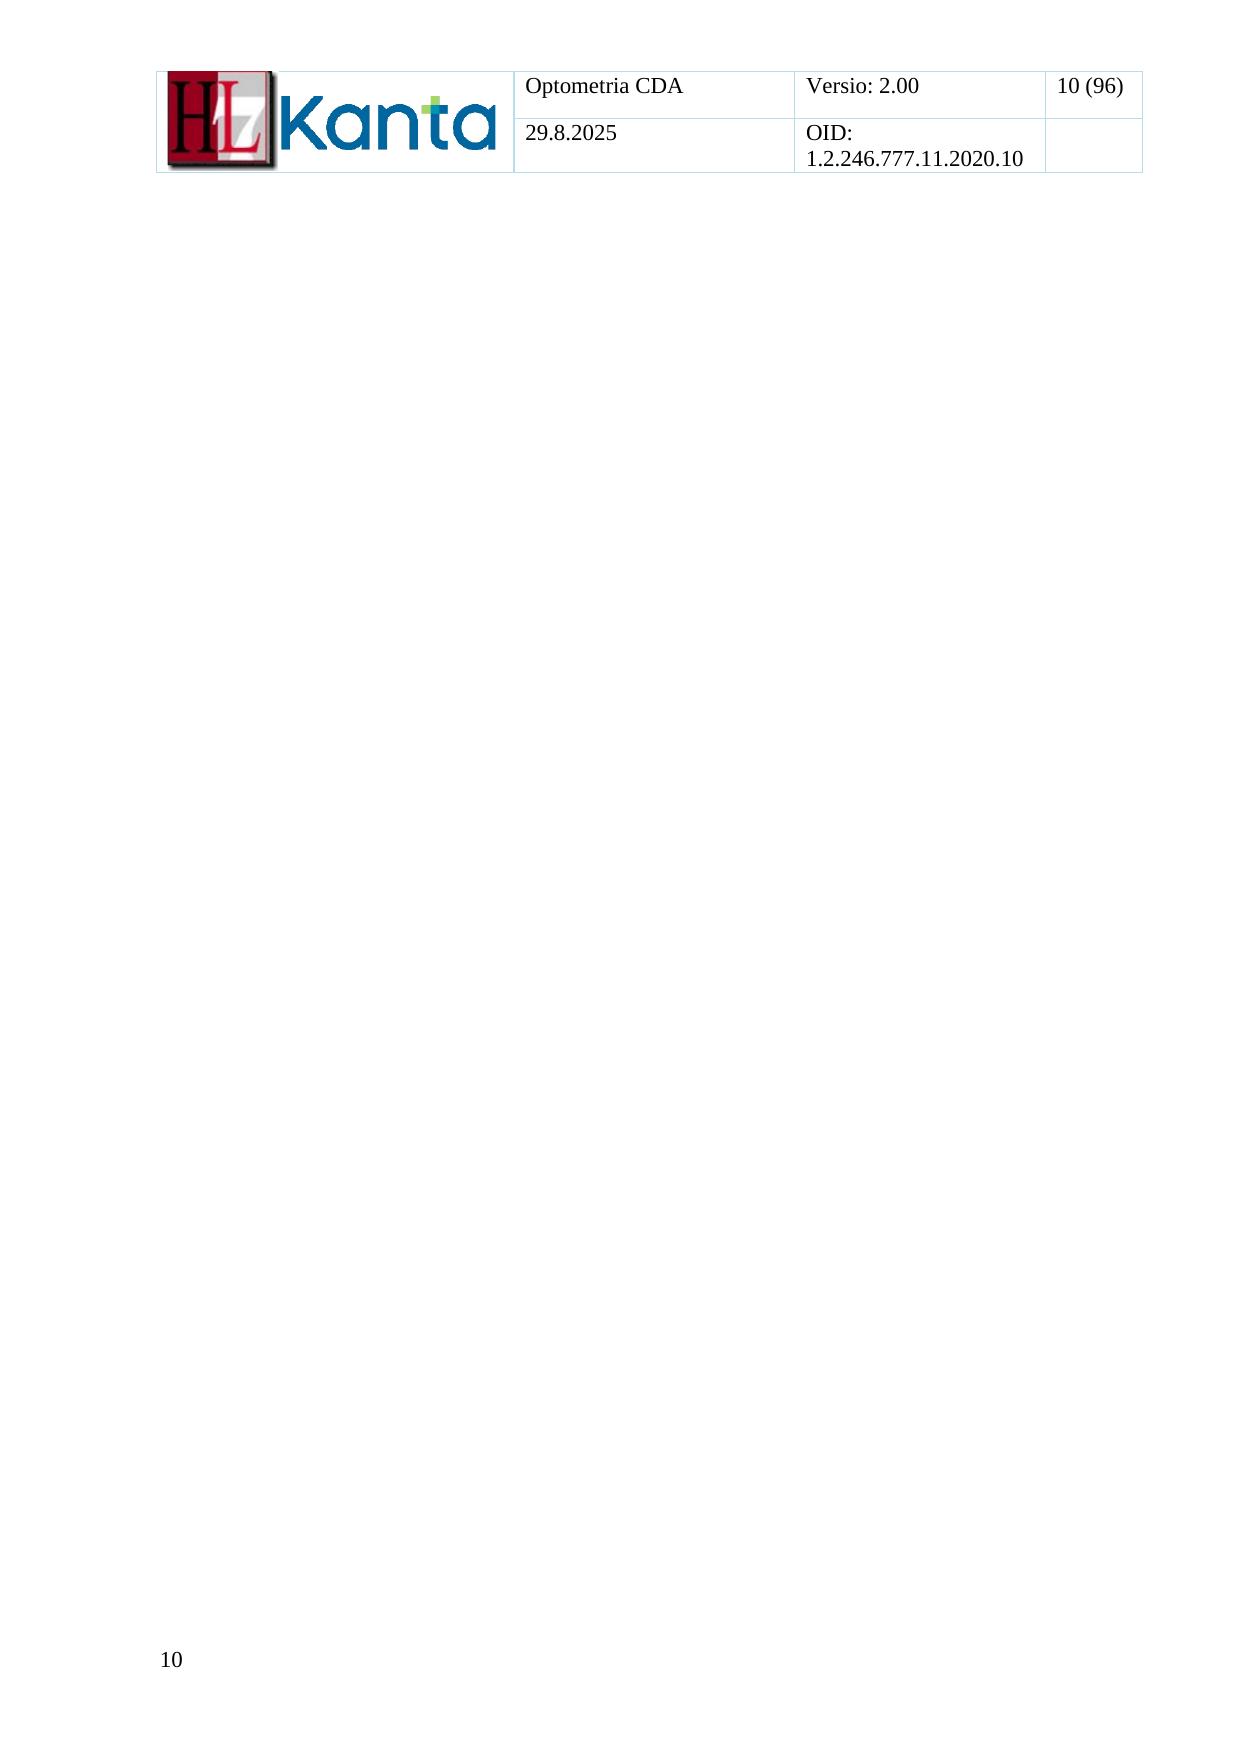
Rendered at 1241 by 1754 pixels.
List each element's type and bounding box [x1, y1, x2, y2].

picture [281, 96, 496, 150]
picture [167, 71, 279, 171]
